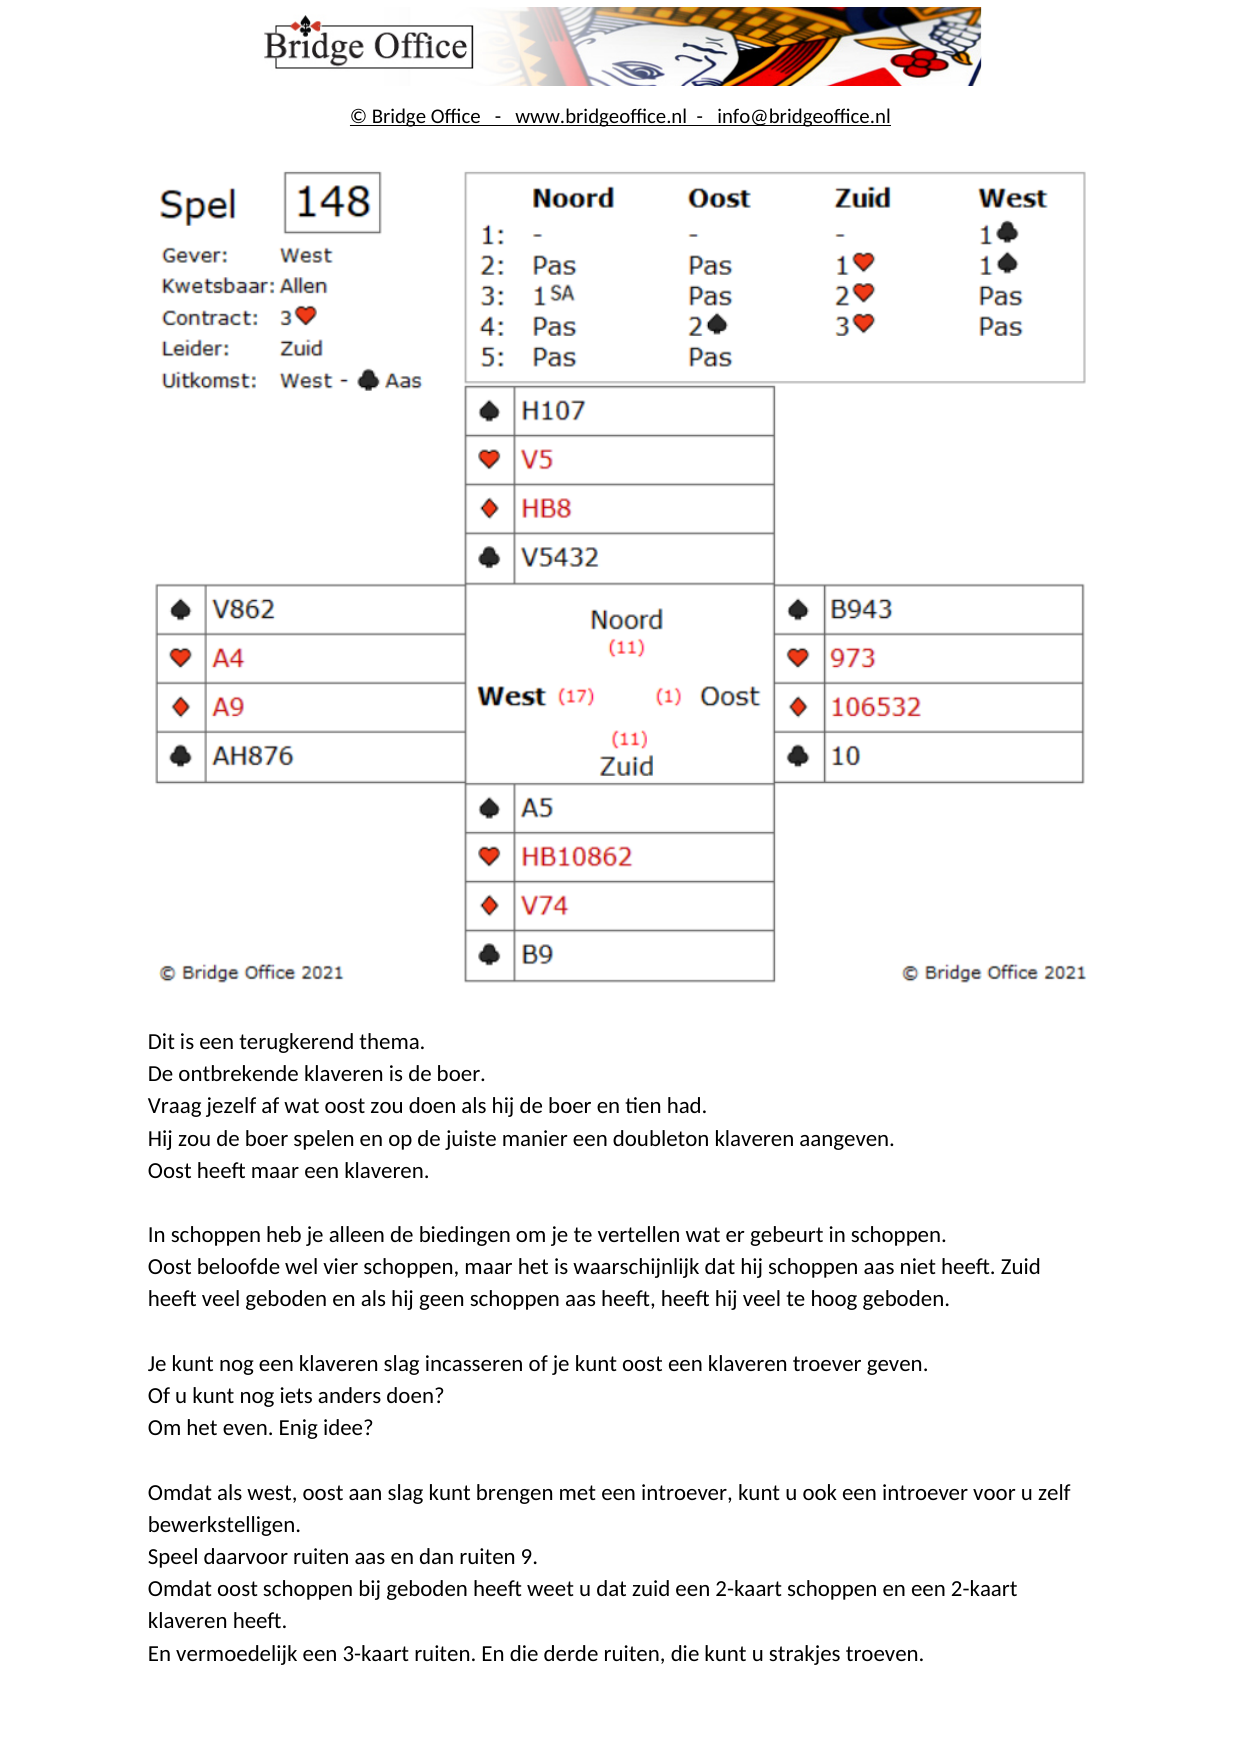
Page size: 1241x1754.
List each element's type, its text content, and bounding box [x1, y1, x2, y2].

text Speel daarvoor ruiten aas en dan ruiten 9. [148, 1542, 1093, 1570]
text In schoppen heb je alleen de biedingen om je te vertellen wat er gebeurt in schoppen. [148, 1220, 1093, 1248]
text Om het even. Enig idee? [148, 1413, 1093, 1441]
text Oost heeft maar een klaveren. [148, 1156, 1093, 1184]
text Je kunt nog een klaveren slag incasseren of je kunt oost een klaveren troever geven. [148, 1349, 1093, 1377]
text Of u kunt nog iets anders doen? [148, 1381, 1093, 1409]
picture [237, 7, 980, 85]
text Oost beloofde wel vier schoppen, maar het is waarschijnlijk dat hij schoppen aas niet heeft. Zuid heeft veel geboden en als hij geen schoppen aas heeft, heeft hij veel te hoog geboden. [148, 1252, 1093, 1313]
text De ontbrekende klaveren is de boer. [148, 1059, 1093, 1087]
text Dit is een terugkerend thema. [148, 1027, 1093, 1055]
text En vermoedelijk een 3-kaart ruiten. En die derde ruiten, die kunt u strakjes troeven. [148, 1639, 1093, 1667]
text Omdat als west, oost aan slag kunt brengen met een introever, kunt u ook een introever voor u zelf bewerkstelligen. [148, 1478, 1093, 1538]
text Omdat oost schoppen bij geboden heeft weet u dat zuid een 2-kaart schoppen en een 2-kaart klaveren heeft. [148, 1574, 1093, 1634]
picture [147, 160, 1093, 991]
text Hij zou de boer spelen en op de juiste manier een doubleton klaveren aangeven. [148, 1124, 1093, 1152]
text Vraag jezelf af wat oost zou doen als hij de boer en tien had. [148, 1091, 1093, 1119]
